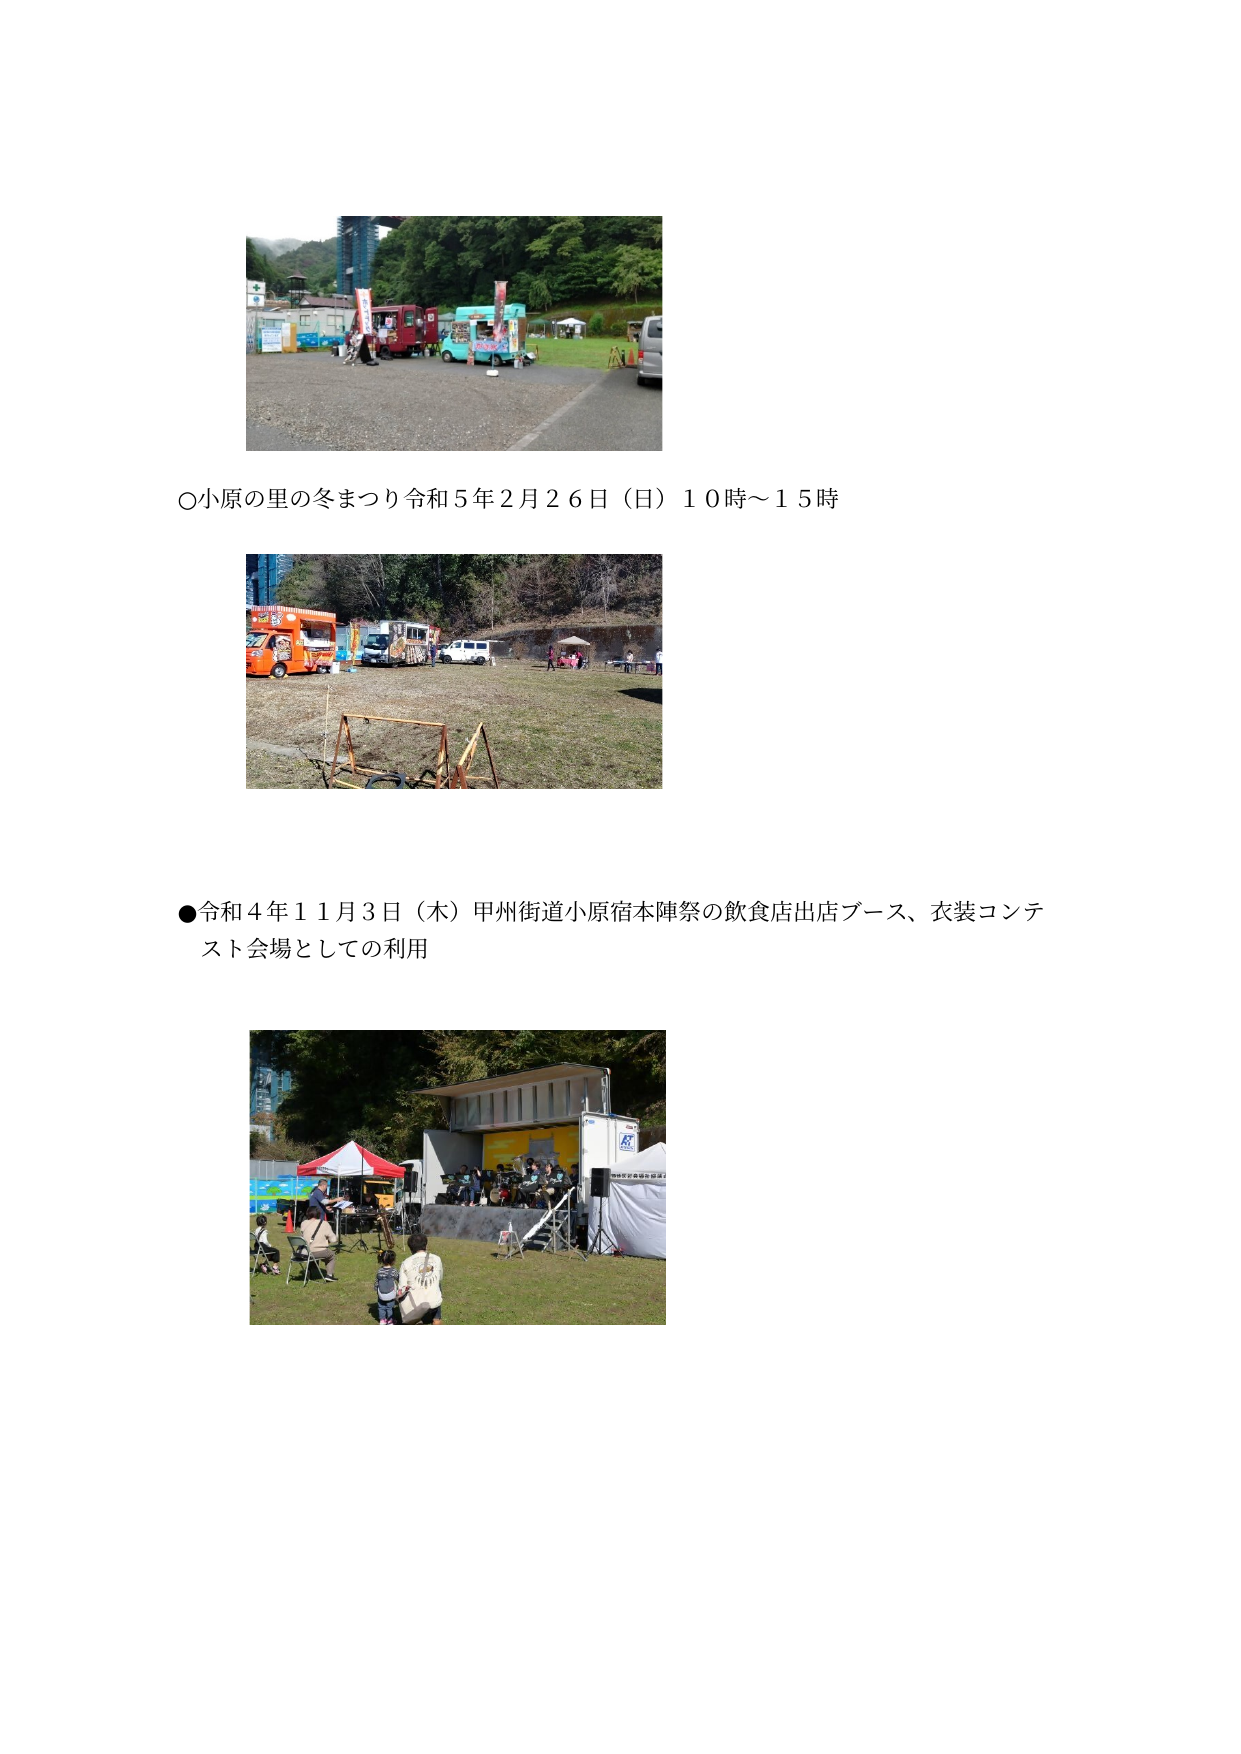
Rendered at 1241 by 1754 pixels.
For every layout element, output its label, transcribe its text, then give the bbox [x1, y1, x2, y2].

text ○小原の里の冬まつり令和５年２月２６日（日）１０時～１５時 [177, 479, 1063, 517]
picture [246, 216, 663, 451]
text ●令和４年１１月３日（木）甲州街道小原宿本陣祭の飲食店出店ブース、衣装コンテスト会場としての利用 [177, 892, 1063, 967]
picture [249, 1030, 666, 1325]
picture [246, 554, 663, 789]
